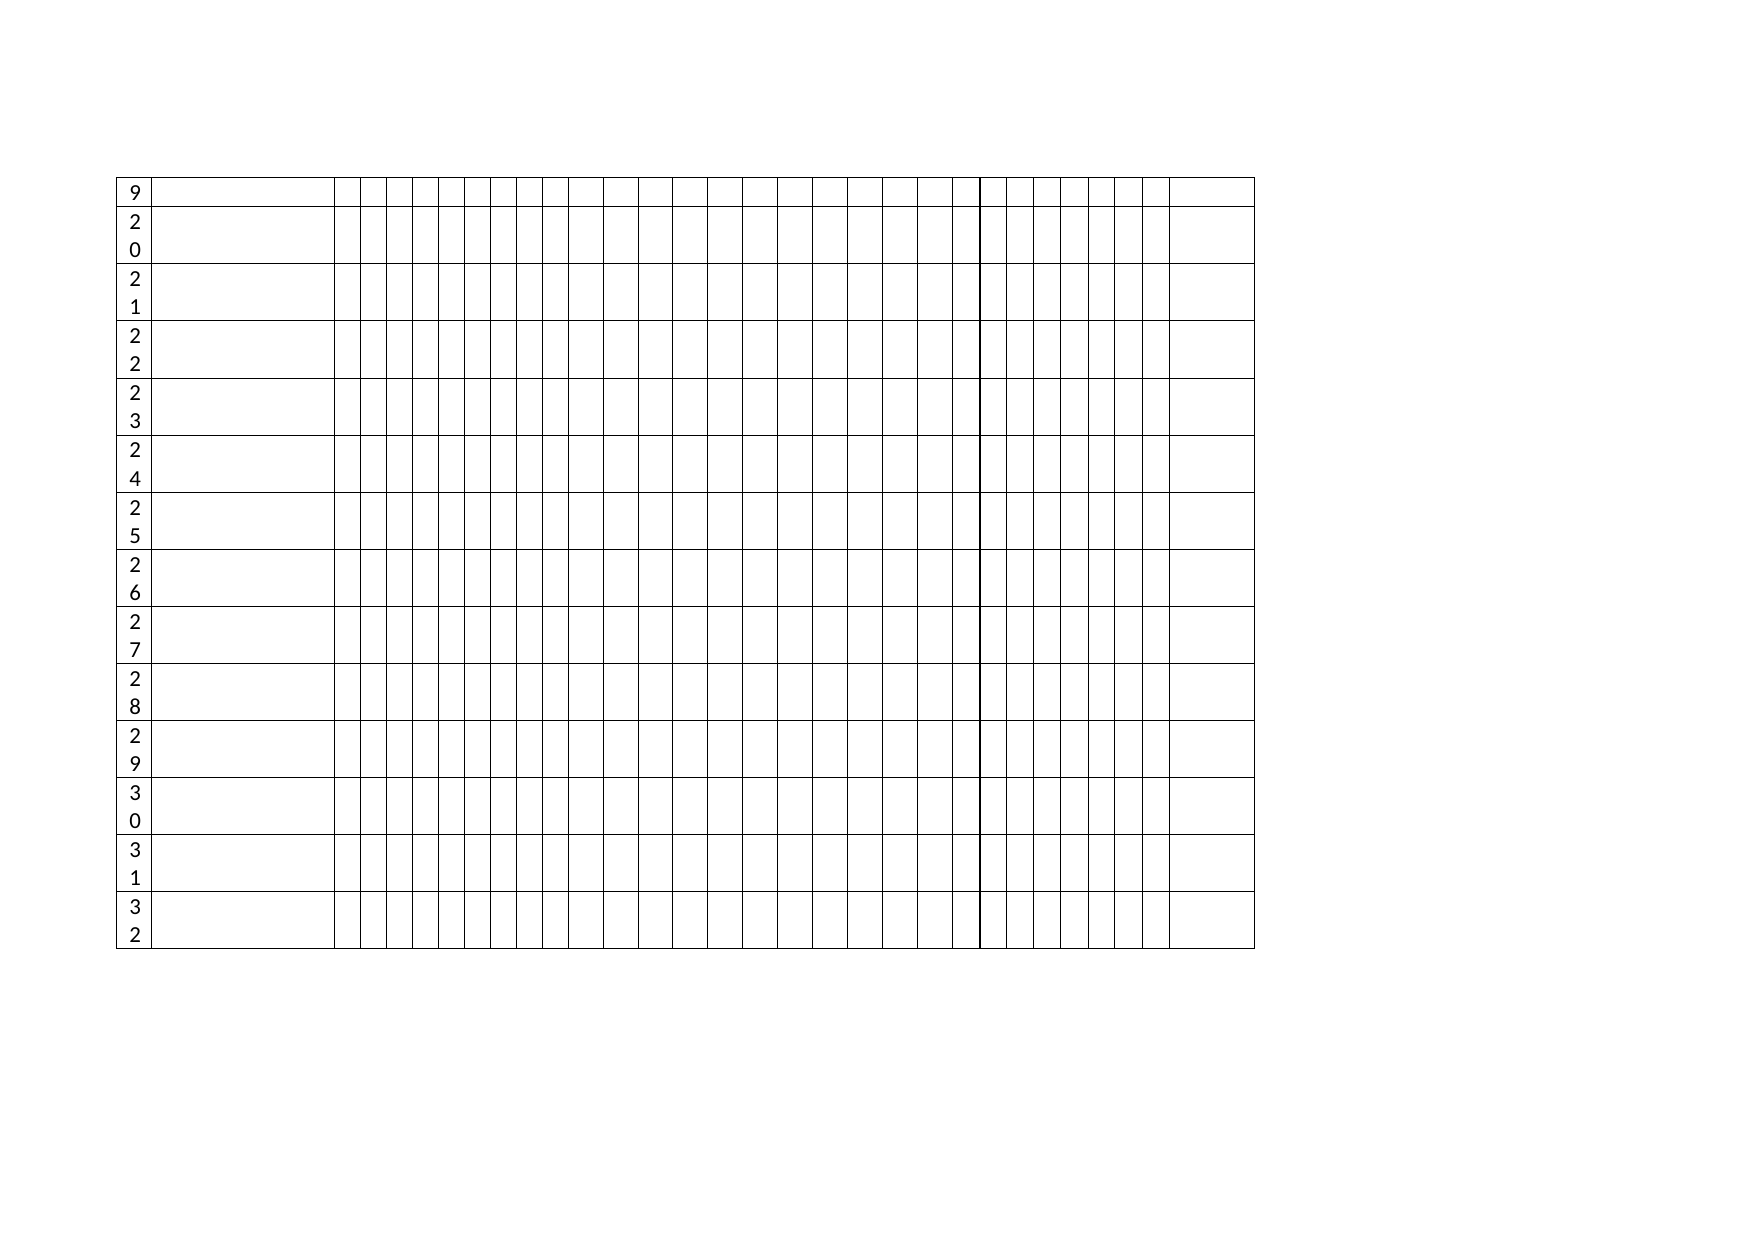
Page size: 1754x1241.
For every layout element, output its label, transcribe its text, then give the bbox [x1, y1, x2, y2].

table_cell [1034, 264, 1060, 320]
table_cell [918, 493, 952, 549]
table_cell [1061, 892, 1088, 948]
table_cell 25 [117, 493, 151, 549]
table_cell [439, 550, 464, 606]
table_cell [813, 321, 847, 377]
table_cell [1034, 778, 1060, 834]
table_cell [543, 379, 568, 434]
table_cell [639, 550, 672, 606]
table_cell 32 [117, 892, 151, 948]
table_cell [918, 721, 952, 777]
table_cell [569, 321, 603, 377]
table_cell [1061, 178, 1088, 206]
table_cell [883, 321, 917, 377]
table_cell [335, 493, 360, 549]
table_cell [335, 607, 360, 663]
table_cell [335, 178, 360, 206]
table_cell [413, 835, 438, 891]
table_cell [361, 835, 386, 891]
table_cell [918, 178, 952, 206]
table_cell [152, 321, 334, 377]
table_cell [413, 664, 438, 720]
table_cell 24 [117, 436, 151, 492]
table_cell [813, 550, 847, 606]
table_cell [883, 493, 917, 549]
table_cell [1061, 207, 1088, 263]
table_cell [517, 664, 542, 720]
table_cell [639, 321, 672, 377]
table_cell [1170, 892, 1254, 948]
table_cell [918, 778, 952, 834]
table_cell [1061, 550, 1088, 606]
table_cell [883, 721, 917, 777]
table_cell 26 [117, 550, 151, 606]
table_cell [953, 892, 979, 948]
table_cell [981, 892, 1006, 948]
table_cell [517, 379, 542, 434]
table_cell [413, 493, 438, 549]
table_cell [491, 835, 516, 891]
table_cell [1115, 264, 1142, 320]
table_cell [491, 778, 516, 834]
table_cell [439, 493, 464, 549]
table_cell [918, 379, 952, 434]
table_cell [743, 892, 777, 948]
table_cell [673, 436, 707, 492]
table_cell [743, 835, 777, 891]
table_cell [673, 664, 707, 720]
table_cell [604, 721, 638, 777]
table_cell [413, 778, 438, 834]
table_cell [604, 550, 638, 606]
table_cell [1007, 550, 1033, 606]
table_cell [1007, 321, 1033, 377]
table_cell [813, 379, 847, 434]
table_cell [1089, 664, 1114, 720]
table_cell [1115, 892, 1142, 948]
table_cell [335, 379, 360, 434]
table_cell [778, 721, 812, 777]
table_cell [708, 892, 742, 948]
table_cell [439, 835, 464, 891]
table_cell [335, 892, 360, 948]
table_cell [1034, 321, 1060, 377]
table_cell 23 [117, 379, 151, 434]
table_cell [465, 436, 490, 492]
table_cell [413, 178, 438, 206]
table_cell [953, 379, 979, 434]
table_cell [517, 607, 542, 663]
table_cell [335, 550, 360, 606]
table_cell [335, 436, 360, 492]
table_cell [439, 892, 464, 948]
table_cell [813, 835, 847, 891]
table_cell [848, 550, 882, 606]
table_cell [639, 721, 672, 777]
table_cell [883, 379, 917, 434]
table_cell [152, 178, 334, 206]
table_cell [543, 493, 568, 549]
table_cell [673, 493, 707, 549]
table_cell [543, 607, 568, 663]
table_cell [413, 207, 438, 263]
table_cell [491, 550, 516, 606]
table_cell [918, 207, 952, 263]
table_cell [953, 264, 979, 320]
table_cell [813, 778, 847, 834]
table_cell [778, 892, 812, 948]
table_cell [708, 436, 742, 492]
table_cell [569, 493, 603, 549]
table_cell [1007, 835, 1033, 891]
table_cell [517, 778, 542, 834]
table_cell [569, 264, 603, 320]
table_cell [543, 664, 568, 720]
table_cell [361, 207, 386, 263]
table_cell [981, 550, 1006, 606]
table_cell [604, 835, 638, 891]
table_cell [361, 664, 386, 720]
table_cell [673, 607, 707, 663]
table_cell [813, 493, 847, 549]
table_cell [848, 778, 882, 834]
table_cell [1007, 264, 1033, 320]
table_cell [1061, 321, 1088, 377]
table_cell [813, 436, 847, 492]
table_cell [1115, 607, 1142, 663]
table_cell [517, 892, 542, 948]
table_cell [361, 264, 386, 320]
table_cell [673, 835, 707, 891]
table_cell [543, 721, 568, 777]
table_cell [387, 778, 412, 834]
table_cell [1034, 493, 1060, 549]
table_cell [439, 607, 464, 663]
table_cell [953, 321, 979, 377]
table_cell [361, 778, 386, 834]
table_cell [1034, 835, 1060, 891]
table_cell [491, 892, 516, 948]
table_cell [569, 550, 603, 606]
table_cell [883, 892, 917, 948]
table_cell [1061, 664, 1088, 720]
table_cell [1007, 607, 1033, 663]
table_cell [981, 321, 1006, 377]
table_cell [639, 178, 672, 206]
table_cell [387, 379, 412, 434]
table_cell [1143, 778, 1169, 834]
table_cell [543, 436, 568, 492]
table_cell [639, 436, 672, 492]
table_cell [439, 207, 464, 263]
table_cell [517, 550, 542, 606]
table_cell [604, 264, 638, 320]
table_cell [335, 321, 360, 377]
table_cell [1143, 721, 1169, 777]
table_cell [848, 379, 882, 434]
table_cell 20 [117, 207, 151, 263]
table_cell [413, 264, 438, 320]
table_cell [387, 664, 412, 720]
table_cell [813, 207, 847, 263]
table_cell [604, 892, 638, 948]
table_cell [569, 178, 603, 206]
table_cell [743, 321, 777, 377]
table_cell [361, 379, 386, 434]
table_cell [1089, 835, 1114, 891]
table_cell [491, 436, 516, 492]
table_cell [1089, 607, 1114, 663]
table_cell [848, 493, 882, 549]
table_cell [743, 721, 777, 777]
table_cell [743, 607, 777, 663]
table_cell 19 [117, 178, 151, 206]
table_cell [981, 264, 1006, 320]
table_cell [918, 607, 952, 663]
table_cell [848, 721, 882, 777]
table_cell [413, 892, 438, 948]
table_cell [1061, 493, 1088, 549]
table_cell [439, 778, 464, 834]
table_cell [1034, 607, 1060, 663]
table_cell [639, 493, 672, 549]
table_cell [361, 321, 386, 377]
table_cell [569, 778, 603, 834]
table_cell [639, 778, 672, 834]
table_cell [981, 664, 1006, 720]
table_cell [543, 264, 568, 320]
table_cell [543, 892, 568, 948]
table_cell [639, 835, 672, 891]
table_cell [1089, 436, 1114, 492]
table_cell [743, 778, 777, 834]
table_cell [708, 321, 742, 377]
table_cell [918, 892, 952, 948]
table_cell [491, 607, 516, 663]
table_cell [1143, 264, 1169, 320]
table_cell [413, 321, 438, 377]
table_cell [439, 379, 464, 434]
table_cell [1089, 778, 1114, 834]
table_cell [708, 207, 742, 263]
table_cell [1061, 778, 1088, 834]
table_cell [387, 178, 412, 206]
table_cell [361, 178, 386, 206]
table_cell [439, 721, 464, 777]
table_cell [953, 207, 979, 263]
table_cell [1170, 264, 1254, 320]
table_cell [673, 721, 707, 777]
table_cell [673, 778, 707, 834]
table_cell [1089, 493, 1114, 549]
table_cell [1007, 721, 1033, 777]
table_cell [953, 721, 979, 777]
table_cell [708, 721, 742, 777]
table_cell [335, 664, 360, 720]
table_cell [517, 493, 542, 549]
table_cell [918, 550, 952, 606]
table_cell [1007, 178, 1033, 206]
table_cell [778, 379, 812, 434]
table_cell [1061, 436, 1088, 492]
table_cell [743, 493, 777, 549]
table_cell [981, 721, 1006, 777]
table_cell [778, 321, 812, 377]
table_cell [981, 436, 1006, 492]
table_cell [604, 493, 638, 549]
table_cell [848, 607, 882, 663]
table_cell [152, 493, 334, 549]
table_cell [883, 607, 917, 663]
table_cell [743, 264, 777, 320]
table_cell [439, 664, 464, 720]
table_cell [883, 835, 917, 891]
table_cell [439, 436, 464, 492]
table_cell [361, 550, 386, 606]
table_cell [1061, 607, 1088, 663]
table_cell [1007, 379, 1033, 434]
table_cell [1115, 436, 1142, 492]
table_cell [778, 493, 812, 549]
table_cell [152, 664, 334, 720]
table_cell [335, 207, 360, 263]
table_cell [1143, 493, 1169, 549]
table_cell [1034, 892, 1060, 948]
table_cell [1034, 178, 1060, 206]
table_cell [604, 664, 638, 720]
table_cell [465, 607, 490, 663]
table_cell [569, 721, 603, 777]
table_cell [918, 835, 952, 891]
table_cell [743, 379, 777, 434]
table_cell [604, 178, 638, 206]
table_cell [491, 379, 516, 434]
table_cell [413, 436, 438, 492]
table_cell [361, 493, 386, 549]
table_cell [918, 664, 952, 720]
table_cell [708, 778, 742, 834]
table_cell [491, 664, 516, 720]
table_cell [1143, 178, 1169, 206]
table_cell [778, 835, 812, 891]
table_cell [708, 664, 742, 720]
table_cell [387, 264, 412, 320]
table_cell [387, 550, 412, 606]
table_cell [152, 550, 334, 606]
table_cell [491, 321, 516, 377]
table_cell [1007, 436, 1033, 492]
table_cell [1007, 778, 1033, 834]
table_cell [465, 178, 490, 206]
table_cell [1034, 664, 1060, 720]
table_cell [1143, 607, 1169, 663]
table_cell [543, 178, 568, 206]
table_cell [639, 264, 672, 320]
table_cell [569, 379, 603, 434]
table_cell [387, 721, 412, 777]
table_cell [1170, 436, 1254, 492]
table_cell [981, 379, 1006, 434]
table_cell [1170, 321, 1254, 377]
table_cell [743, 664, 777, 720]
table_cell [778, 607, 812, 663]
table_cell [778, 264, 812, 320]
table_cell [465, 493, 490, 549]
table_cell [387, 436, 412, 492]
table_cell [465, 664, 490, 720]
table_cell [639, 892, 672, 948]
table_cell [1115, 379, 1142, 434]
table_cell [387, 207, 412, 263]
table_cell [848, 436, 882, 492]
table_cell [743, 550, 777, 606]
table_cell [708, 607, 742, 663]
table_cell [517, 264, 542, 320]
table_cell [673, 178, 707, 206]
table_cell [883, 207, 917, 263]
table_cell [1061, 721, 1088, 777]
table_cell [813, 721, 847, 777]
table_cell [1089, 264, 1114, 320]
table_cell [413, 379, 438, 434]
table_cell [1007, 664, 1033, 720]
table_cell [465, 379, 490, 434]
table_cell [848, 207, 882, 263]
table_cell [439, 264, 464, 320]
table_cell [604, 321, 638, 377]
table_cell [1007, 493, 1033, 549]
table_cell [1143, 835, 1169, 891]
table_cell [361, 892, 386, 948]
table_cell [953, 778, 979, 834]
table_cell [1143, 436, 1169, 492]
table_cell [743, 207, 777, 263]
table_cell [1061, 264, 1088, 320]
table_cell [778, 207, 812, 263]
table_cell [981, 607, 1006, 663]
table_cell [708, 550, 742, 606]
table_cell [673, 321, 707, 377]
table_cell [569, 436, 603, 492]
table_cell [639, 607, 672, 663]
table_cell [1115, 550, 1142, 606]
table_cell [1143, 892, 1169, 948]
table_cell 22 [117, 321, 151, 377]
table_cell [1034, 550, 1060, 606]
table_cell [981, 493, 1006, 549]
table_cell [1007, 207, 1033, 263]
table_cell [708, 379, 742, 434]
table_cell [981, 778, 1006, 834]
table_cell [981, 835, 1006, 891]
table_cell [1170, 778, 1254, 834]
table_cell [708, 493, 742, 549]
table_cell [953, 835, 979, 891]
table_cell [1170, 493, 1254, 549]
table_cell [1089, 178, 1114, 206]
table_cell [673, 550, 707, 606]
table_cell [1007, 892, 1033, 948]
table_cell [981, 207, 1006, 263]
table_cell [1034, 207, 1060, 263]
table_cell [1143, 550, 1169, 606]
table_cell [1170, 207, 1254, 263]
table_cell [1170, 607, 1254, 663]
table_cell [491, 207, 516, 263]
table_cell [387, 607, 412, 663]
table_cell [465, 835, 490, 891]
table_cell [491, 178, 516, 206]
table_cell [883, 178, 917, 206]
table_cell [813, 607, 847, 663]
table_cell [543, 207, 568, 263]
table_cell [1089, 550, 1114, 606]
table_cell [918, 264, 952, 320]
table_cell [883, 664, 917, 720]
table_cell [673, 379, 707, 434]
table_cell [639, 207, 672, 263]
table_cell [1170, 721, 1254, 777]
table_cell [465, 550, 490, 606]
table_cell [848, 892, 882, 948]
table_cell [639, 664, 672, 720]
table_cell [517, 207, 542, 263]
table_cell [708, 835, 742, 891]
table_cell [413, 721, 438, 777]
table_cell [1089, 321, 1114, 377]
table_cell [813, 178, 847, 206]
table_cell [1115, 664, 1142, 720]
table_cell [491, 493, 516, 549]
table_cell [335, 264, 360, 320]
table_cell [953, 550, 979, 606]
table_cell [387, 321, 412, 377]
table_cell [778, 436, 812, 492]
table_cell [439, 321, 464, 377]
table_cell 31 [117, 835, 151, 891]
table_cell 29 [117, 721, 151, 777]
table_cell [439, 178, 464, 206]
table_cell [848, 264, 882, 320]
table_cell [1143, 664, 1169, 720]
table_cell [387, 892, 412, 948]
table_cell [361, 721, 386, 777]
table_cell [604, 207, 638, 263]
table_cell [1115, 493, 1142, 549]
table_cell [1143, 207, 1169, 263]
table_cell [413, 550, 438, 606]
table_cell 27 [117, 607, 151, 663]
table_cell [335, 721, 360, 777]
table_cell [778, 550, 812, 606]
table_cell [543, 778, 568, 834]
table_cell [465, 892, 490, 948]
table_cell [1089, 379, 1114, 434]
table_cell [981, 178, 1006, 206]
table_cell [1143, 321, 1169, 377]
table_cell [152, 721, 334, 777]
table_cell [491, 721, 516, 777]
table_cell [813, 892, 847, 948]
table_cell [152, 207, 334, 263]
table_cell [883, 778, 917, 834]
table_cell [465, 207, 490, 263]
table_cell [569, 835, 603, 891]
table_cell [673, 207, 707, 263]
table_cell [361, 607, 386, 663]
table_cell [708, 178, 742, 206]
table_cell [335, 835, 360, 891]
table_cell [604, 607, 638, 663]
table_cell [465, 321, 490, 377]
table_cell [604, 379, 638, 434]
table_cell [1034, 379, 1060, 434]
table_cell 21 [117, 264, 151, 320]
table_cell [1115, 721, 1142, 777]
table_cell [953, 607, 979, 663]
table_cell [848, 835, 882, 891]
table_cell [152, 892, 334, 948]
table_cell [1089, 892, 1114, 948]
table_cell [953, 664, 979, 720]
table_cell [1115, 778, 1142, 834]
table_cell [152, 379, 334, 434]
table_cell [1115, 207, 1142, 263]
table_cell [1034, 436, 1060, 492]
table_cell [1061, 379, 1088, 434]
table_cell [517, 178, 542, 206]
table_cell [387, 493, 412, 549]
table_cell [1034, 721, 1060, 777]
table_cell [813, 664, 847, 720]
table_cell [953, 178, 979, 206]
table_cell [953, 493, 979, 549]
table_cell [778, 778, 812, 834]
table_cell [743, 178, 777, 206]
table_cell [673, 264, 707, 320]
table_cell [569, 607, 603, 663]
table_cell [1170, 835, 1254, 891]
table_cell [465, 264, 490, 320]
table_cell [1170, 664, 1254, 720]
table_cell [517, 321, 542, 377]
table_cell [1061, 835, 1088, 891]
table_cell [413, 607, 438, 663]
table_cell [848, 321, 882, 377]
table_cell [673, 892, 707, 948]
table_cell [1115, 321, 1142, 377]
table_cell [152, 778, 334, 834]
table_cell [778, 664, 812, 720]
table_cell [883, 436, 917, 492]
table_cell [639, 379, 672, 434]
table_cell [152, 835, 334, 891]
table_cell [569, 207, 603, 263]
table_cell [491, 264, 516, 320]
table_cell [335, 778, 360, 834]
table_cell [778, 178, 812, 206]
table_cell [517, 835, 542, 891]
table_cell [918, 321, 952, 377]
table_cell [813, 264, 847, 320]
table_cell [743, 436, 777, 492]
table_cell [953, 436, 979, 492]
table_cell [152, 607, 334, 663]
table_cell [1170, 379, 1254, 434]
table_cell [361, 436, 386, 492]
table_cell [465, 778, 490, 834]
table_cell [1089, 721, 1114, 777]
table_cell [152, 264, 334, 320]
table_cell [517, 721, 542, 777]
table_cell [543, 321, 568, 377]
table_cell [708, 264, 742, 320]
table_cell [1115, 178, 1142, 206]
table_cell [1115, 835, 1142, 891]
table_cell 30 [117, 778, 151, 834]
table_cell [604, 778, 638, 834]
table_cell [848, 664, 882, 720]
table_cell [569, 892, 603, 948]
table_cell [883, 550, 917, 606]
table_cell [543, 835, 568, 891]
table_cell [1089, 207, 1114, 263]
table_cell [152, 436, 334, 492]
table_cell [604, 436, 638, 492]
table_cell [387, 835, 412, 891]
table_cell [1170, 550, 1254, 606]
table_cell [543, 550, 568, 606]
table_cell [918, 436, 952, 492]
table_cell [465, 721, 490, 777]
table_cell [569, 664, 603, 720]
table_cell 28 [117, 664, 151, 720]
table_cell [883, 264, 917, 320]
table_cell [848, 178, 882, 206]
table_cell [517, 436, 542, 492]
table_cell [1143, 379, 1169, 434]
table_cell [1170, 178, 1254, 206]
